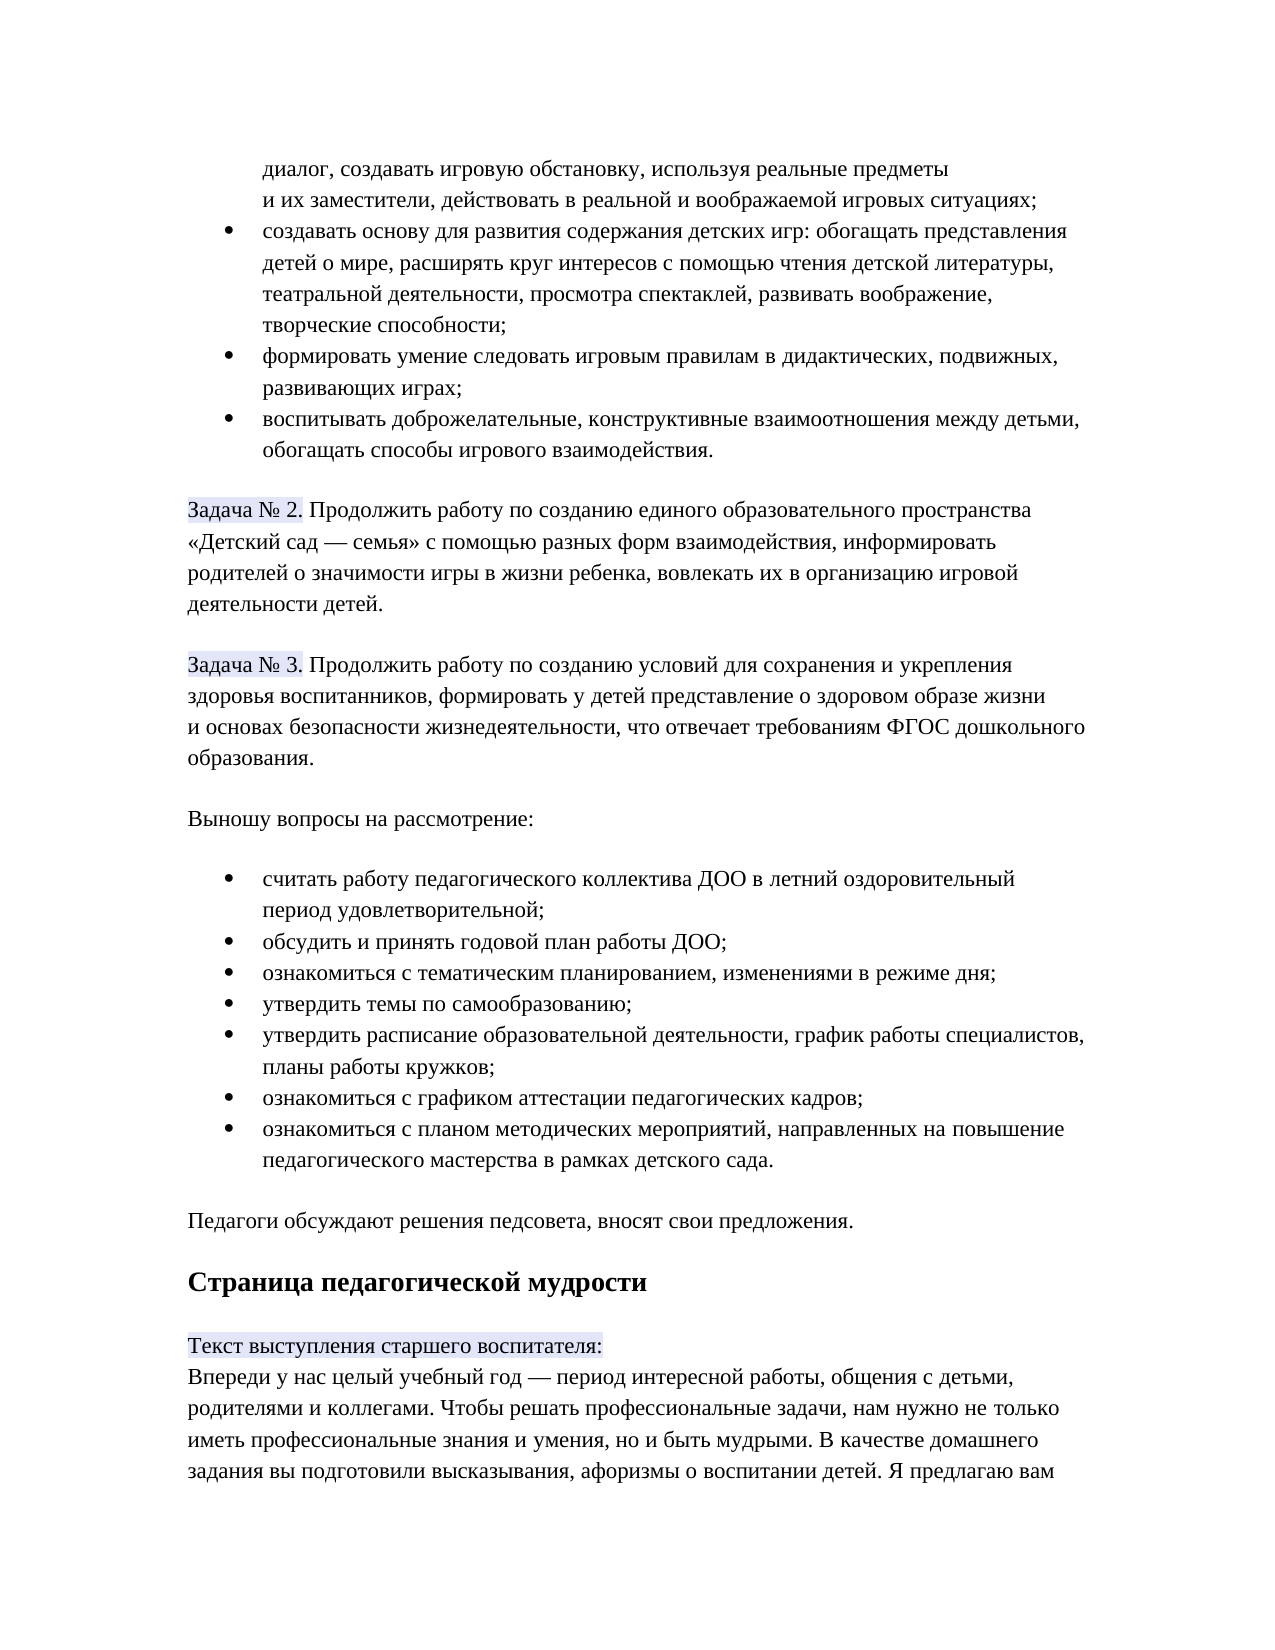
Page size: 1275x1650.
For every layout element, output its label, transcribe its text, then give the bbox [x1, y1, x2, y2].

text Выношу вопросы на рассмотрение: [187, 800, 1087, 831]
list утвердить темы по самообразованию; [225, 985, 1087, 1017]
list обсудить и принять годовой план работы ДОО; [225, 923, 1087, 954]
list создавать основу для развития содержания детских игр: обогащать представления детей о мире, расширять круг интересов с помощью чтения детской литературы, театральной деятельности, просмотра спектаклей, развивать воображение, творческие способности; [225, 212, 1087, 337]
text Задача № 3. Продолжить работу по созданию условий для сохранения и укрепления здоровья воспитанников, формировать у детей представление о здоровом образе жизни и основах безопасности жизнедеятельности, что отвечает требованиям ФГОС дошкольного образования. [187, 646, 1087, 771]
list ознакомиться с графиком аттестации педагогических кадров; [225, 1079, 1087, 1110]
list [225, 150, 1087, 212]
text Страница педагогической мудрости [187, 1262, 1087, 1298]
list формировать умение следовать игровым правилам в дидактических, подвижных, развивающих играх; [225, 337, 1087, 400]
list считать работу педагогического коллектива ДОО в летний оздоровительный период удовлетворительной; [225, 860, 1087, 923]
list ознакомиться с тематическим планированием, изменениями в режиме дня; [225, 954, 1087, 985]
text Задача № 2. Продолжить работу по созданию единого образовательного пространства «Детский сад — семья» с помощью разных форм взаимодействия, информировать родителей о значимости игры в жизни ребенка, вовлекать их в организацию игровой деятельности детей. [187, 492, 1087, 617]
list утвердить расписание образовательной деятельности, график работы специалистов, планы работы кружков; [225, 1017, 1087, 1079]
list ознакомиться с планом методических мероприятий, направленных на повышение педагогического мастерства в рамках детского сада. [225, 1110, 1087, 1173]
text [187, 1327, 1087, 1483]
list воспитывать доброжелательные, конструктивные взаимоотношения между детьми, обогащать способы игрового взаимодействия. [225, 400, 1087, 462]
text Педагоги обсуждают решения педсовета, вносят свои предложения. [187, 1202, 1087, 1233]
